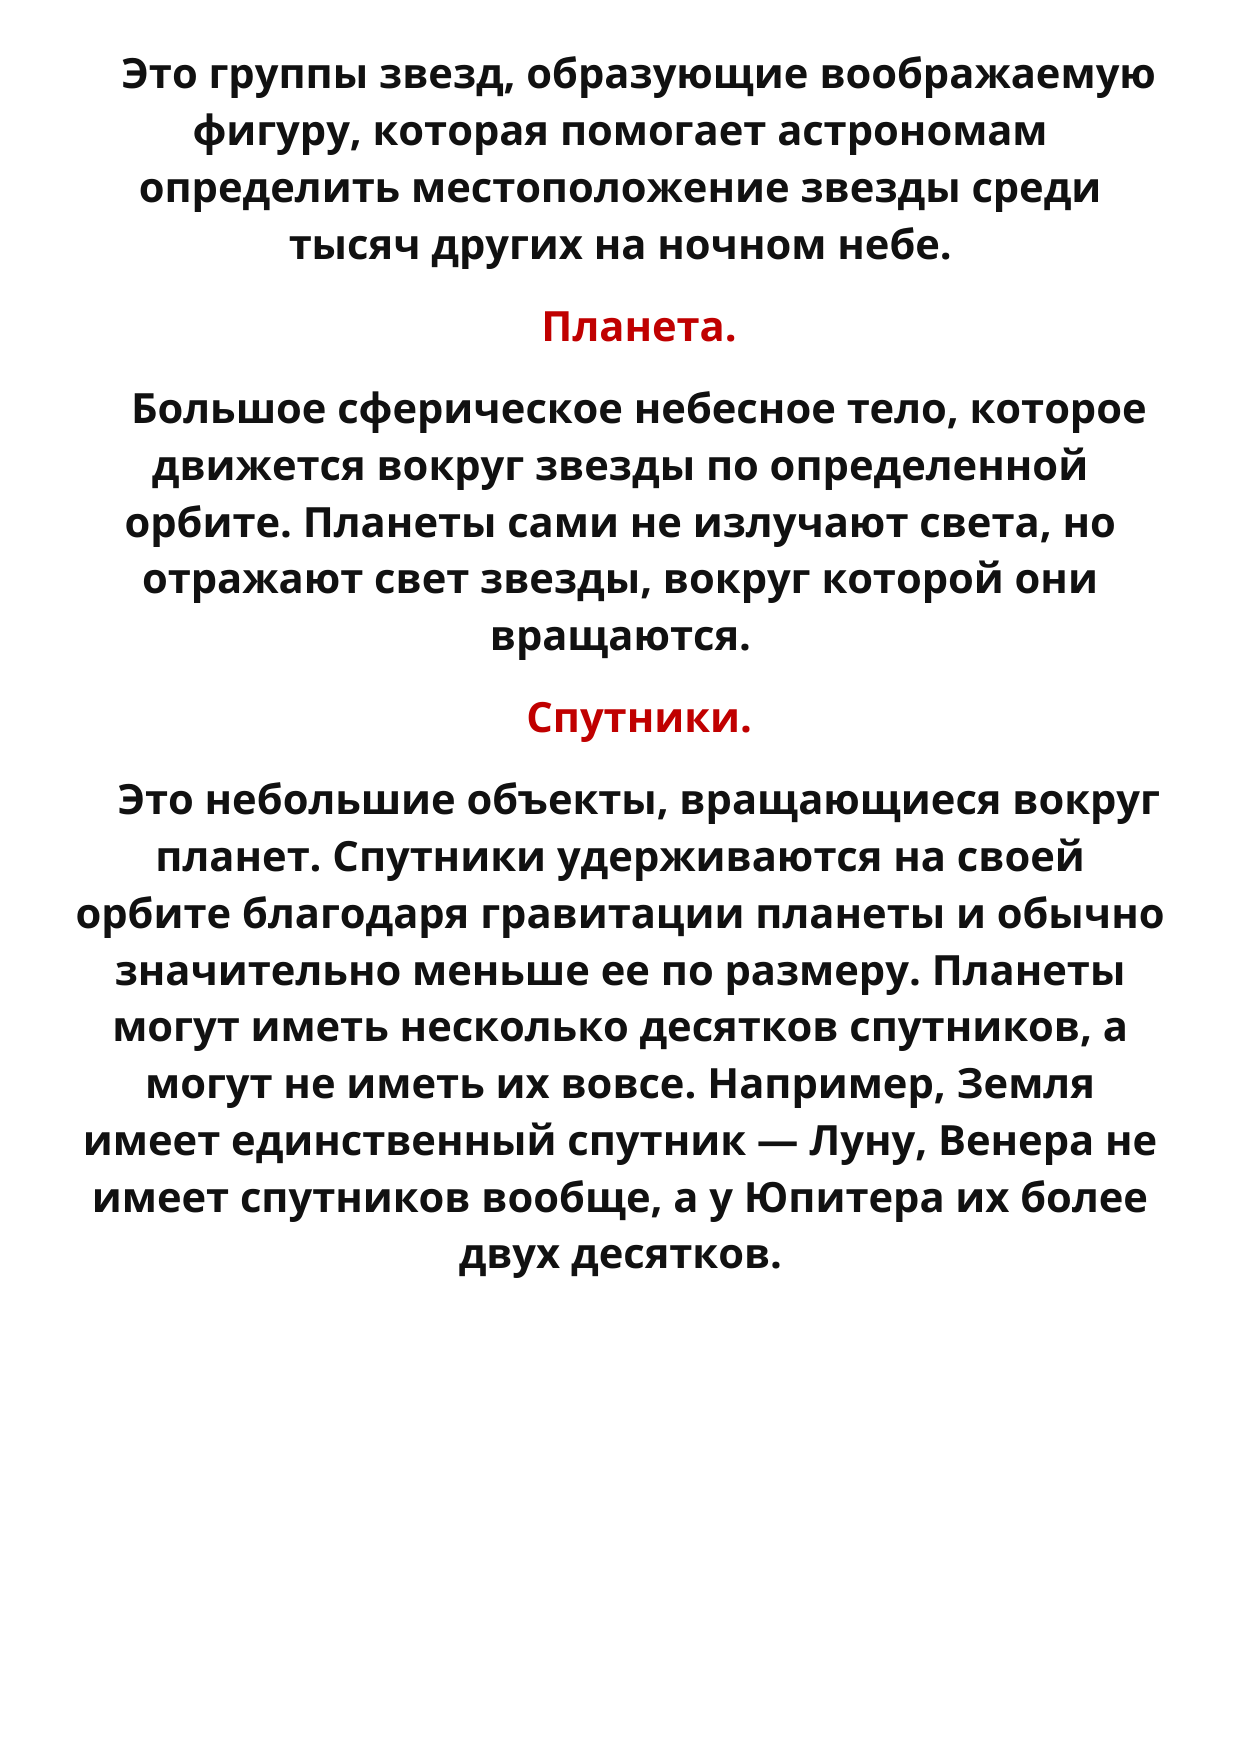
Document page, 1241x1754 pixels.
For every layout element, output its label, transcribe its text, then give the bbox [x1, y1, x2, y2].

text Это небольшие объекты, вращающиеся вокруг планет. Спутники удерживаются на своей орбите благодаря гравитации планеты и обычно значительно меньше ее по размеру. Планеты могут иметь несколько десятков спутников, а могут не иметь их вовсе. Например, Земля имеет единственный спутник — Луну, Венера не имеет спутников вообще, а у Юпитера их более двух десятков. [74, 770, 1167, 1281]
text Большое сферическое небесное тело, которое движется вокруг звезды по определенной орбите. Планеты сами не излучают света, но отражают свет звезды, вокруг которой они вращаются. [74, 379, 1167, 663]
text Спутники. [74, 688, 1167, 745]
text Это группы звезд, образующие воображаемую фигуру, которая помогает астрономам определить местоположение звезды среди тысяч других на ночном небе. [74, 44, 1167, 271]
text Планета. [74, 297, 1167, 353]
